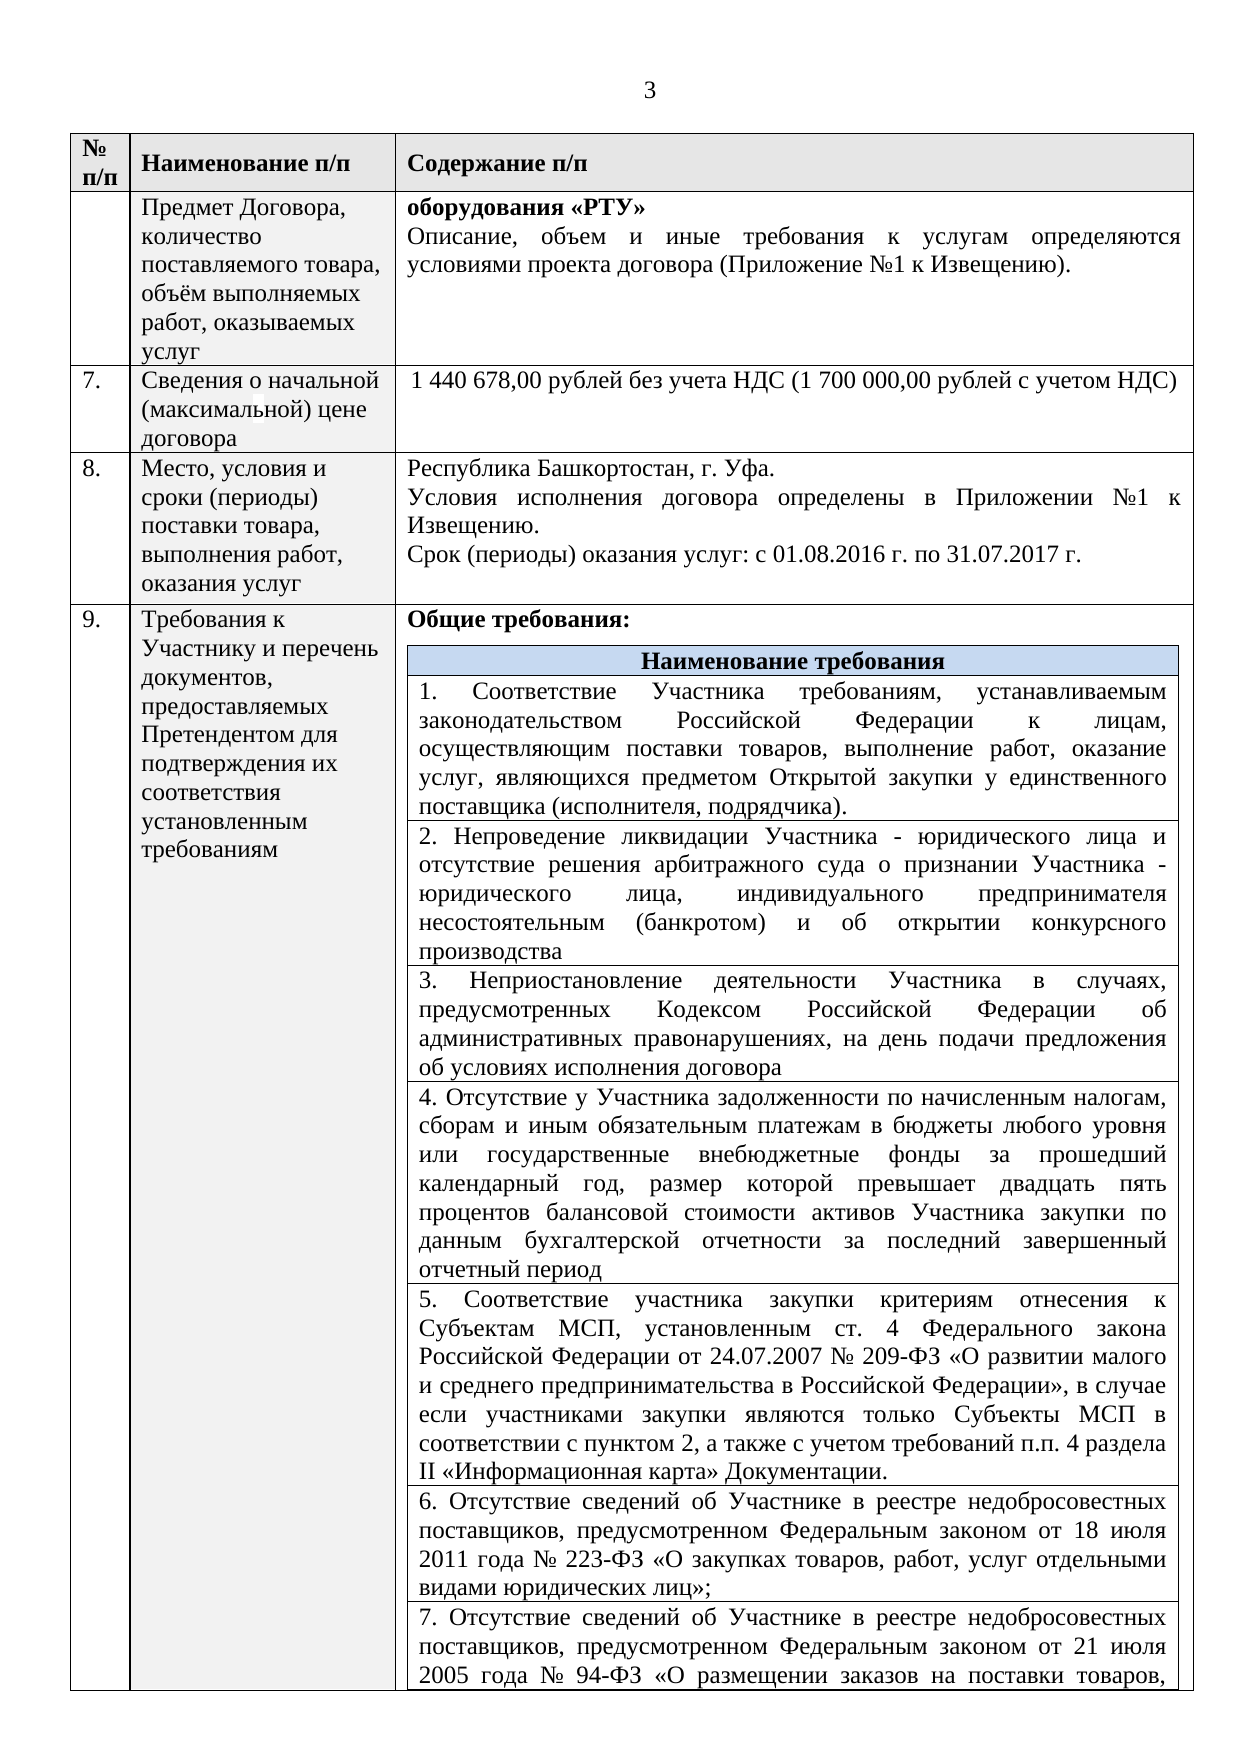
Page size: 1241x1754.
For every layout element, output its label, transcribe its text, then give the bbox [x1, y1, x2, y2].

table_cell [71, 192, 129, 364]
table_header Содержание п/п [396, 134, 1193, 191]
table_cell 1 440 678,00 рублей без учета НДС (1 700 000,00 рублей с учетом НДС) [396, 366, 1193, 452]
table_cell [71, 453, 129, 603]
table_cell [71, 366, 129, 452]
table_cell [131, 605, 395, 1689]
table_cell Республика Башкортостан, г. Уфа. Условия исполнения договора определены в Приложении №1 к Извещению. Срок (периоды) оказания услуг: с 01.08.2016 г. по 31.07.2017 г. [396, 453, 1193, 603]
table_cell Место, условия и сроки (периоды) поставки товара, выполнения работ, оказания услуг [131, 453, 395, 603]
table_header № п/п [71, 134, 129, 191]
table_cell Общие требования: [396, 605, 1193, 1689]
table_header Наименование п/п [131, 134, 395, 191]
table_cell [396, 192, 1193, 364]
table_cell [71, 605, 129, 1689]
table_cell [131, 192, 395, 364]
table_cell Сведения о начальной (максимальной) цене договора [131, 366, 395, 452]
